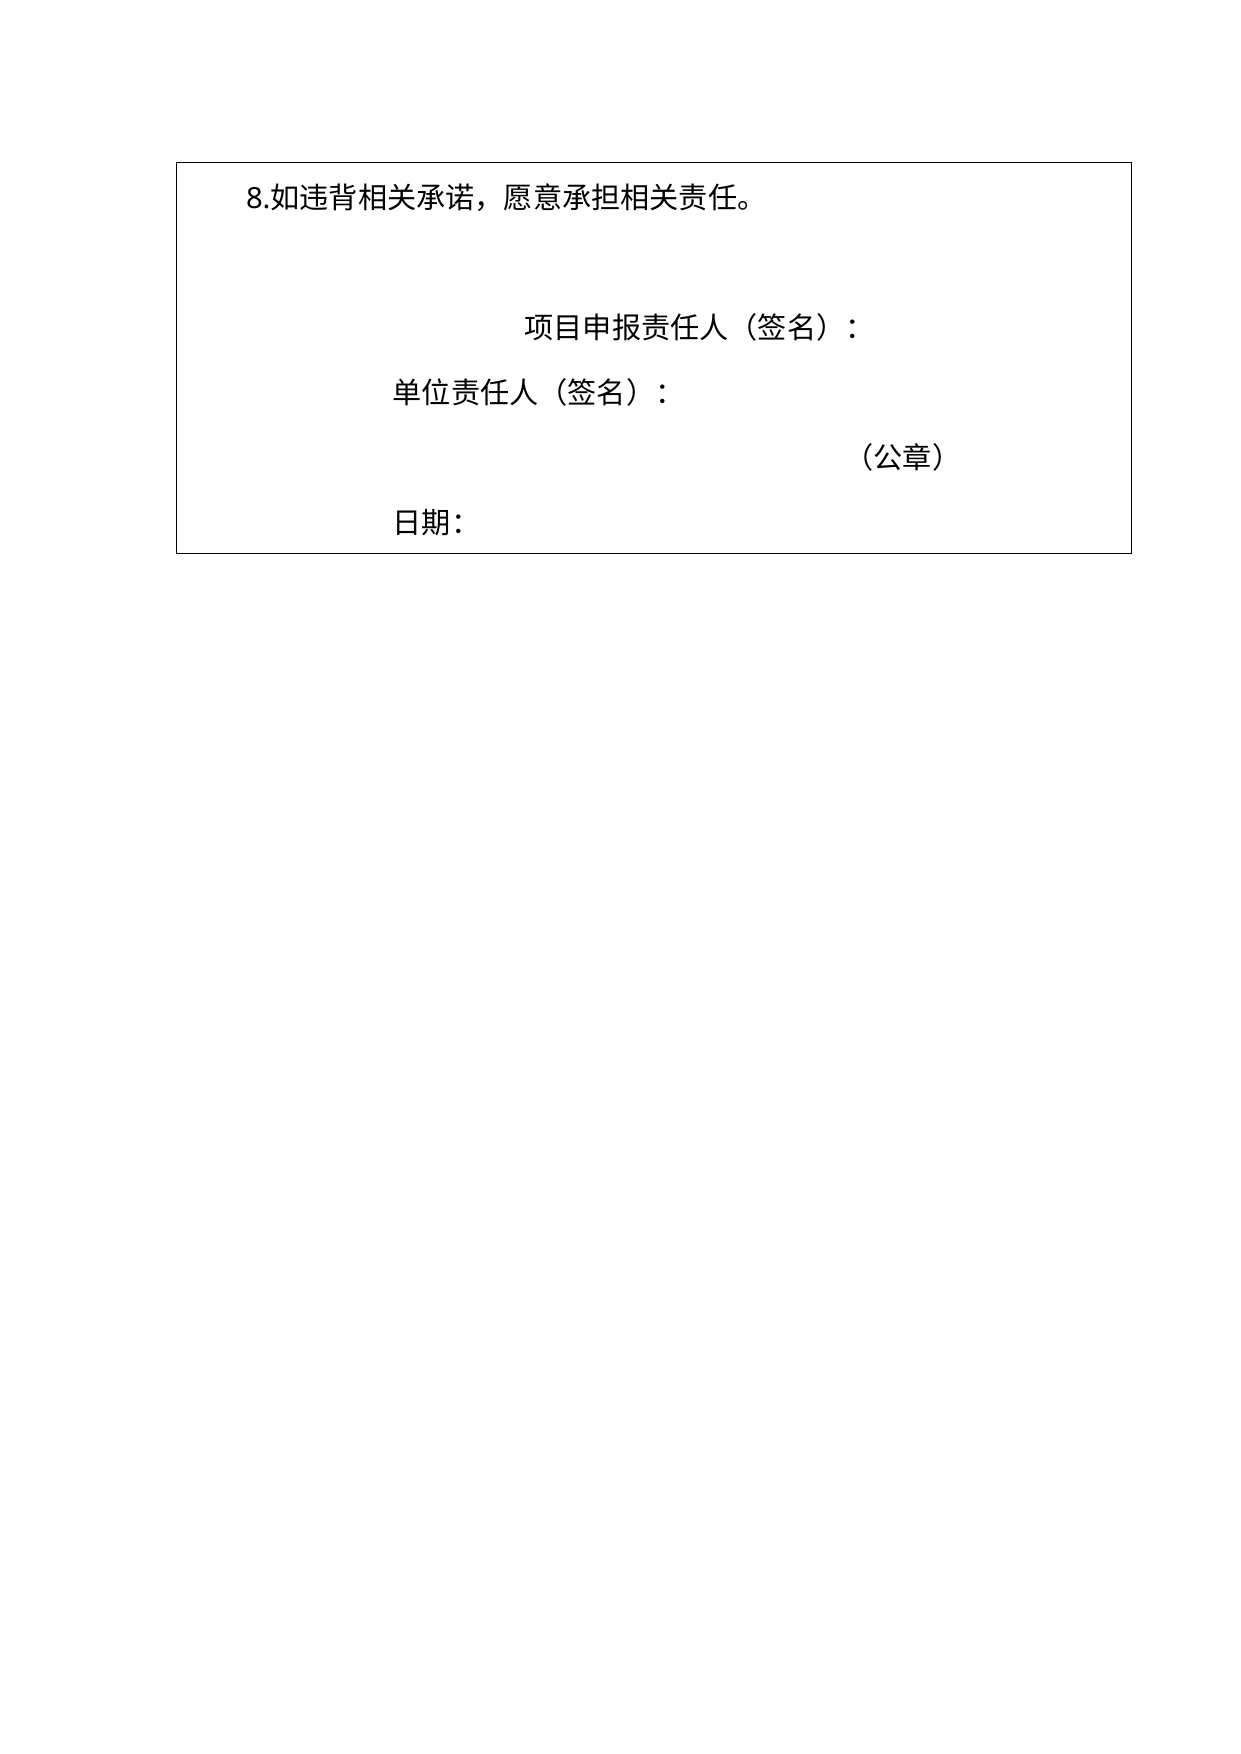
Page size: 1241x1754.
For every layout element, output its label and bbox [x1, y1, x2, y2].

table_cell [177, 163, 1131, 553]
